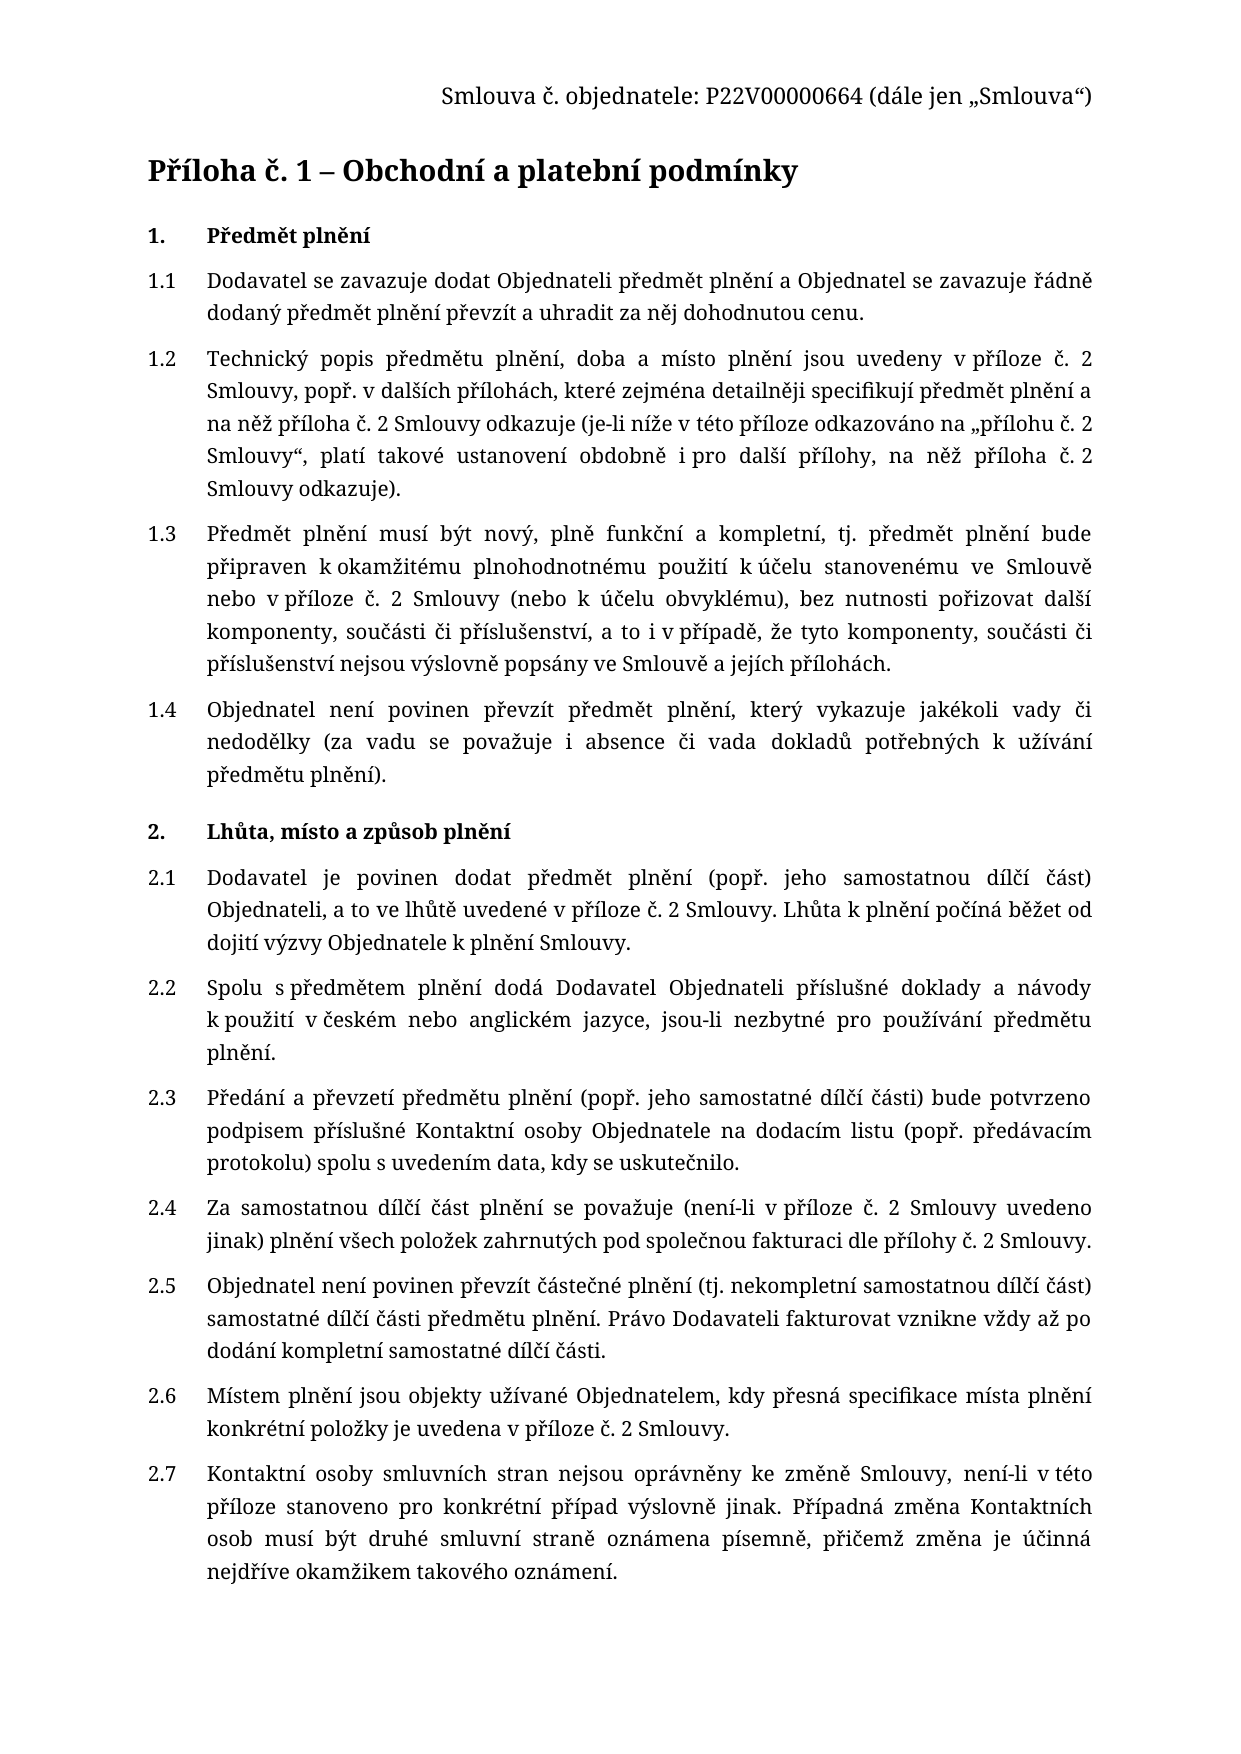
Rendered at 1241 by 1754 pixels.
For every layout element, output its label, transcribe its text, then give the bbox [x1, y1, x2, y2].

list Objednatel není povinen převzít předmět plnění, který vykazuje jakékoli vady či nedodělky (za vadu se považuje i absence či vada dokladů potřebných k užívání předmětu plnění). [148, 695, 1093, 788]
list Předání a převzetí předmětu plnění (popř. jeho samostatné dílčí části) bude potvrzeno podpisem příslušné Kontaktní osoby Objednatele na dodacím listu (popř. předávacím protokolu) spolu s uvedením data, kdy se uskutečnilo. [148, 1083, 1093, 1177]
list Místem plnění jsou objekty užívané Objednatelem, kdy přesná specifikace místa plnění konkrétní položky je uvedena v příloze č. 2 Smlouvy. [148, 1382, 1093, 1443]
list Předmět plnění musí být nový, plně funkční a kompletní, tj. předmět plnění bude připraven k okamžitému plnohodnotnému použití k účelu stanovenému ve Smlouvě nebo v příloze č. 2 Smlouvy (nebo k účelu obvyklému), bez nutnosti pořizovat další komponenty, součásti či příslušenství, a to i v případě, že tyto komponenty, součásti či příslušenství nejsou výslovně popsány ve Smlouvě a jejích přílohách. [148, 519, 1093, 678]
list Technický popis předmětu plnění, doba a místo plnění jsou uvedeny v příloze č. 2 Smlouvy, popř. v dalších přílohách, které zejména detailněji specifikují předmět plnění a na něž příloha č. 2 Smlouvy odkazuje (je-li níže v této příloze odkazováno na „přílohu č. 2 Smlouvy“, platí takové ustanovení obdobně i pro další přílohy, na něž příloha č. 2 Smlouvy odkazuje). [148, 344, 1093, 502]
list Předmět plnění [148, 221, 1093, 249]
list Spolu s předmětem plnění dodá Dodavatel Objednateli příslušné doklady a návody k použití v českém nebo anglickém jazyce, jsou-li nezbytné pro používání předmětu plnění. [148, 973, 1093, 1067]
list Objednatel není povinen převzít částečné plnění (tj. nekompletní samostatnou dílčí část) samostatné dílčí části předmětu plnění. Právo Dodavateli fakturovat vznikne vždy až po dodání kompletní samostatné dílčí části. [148, 1271, 1093, 1365]
text Příloha č. 1 – Obchodní a platební podmínky [148, 150, 1093, 190]
list Kontaktní osoby smluvních stran nejsou oprávněny ke změně Smlouvy, není-li v této příloze stanoveno pro konkrétní případ výslovně jinak. Případná změna Kontaktních osob musí být druhé smluvní straně oznámena písemně, přičemž změna je účinná nejdříve okamžikem takového oznámení. [148, 1459, 1093, 1586]
list Lhůta, místo a způsob plnění [148, 817, 1093, 846]
list Dodavatel se zavazuje dodat Objednateli předmět plnění a Objednatel se zavazuje řádně dodaný předmět plnění převzít a uhradit za něj dohodnutou cenu. [148, 266, 1093, 327]
list Za samostatnou dílčí část plnění se považuje (není-li v příloze č. 2 Smlouvy uvedeno jinak) plnění všech položek zahrnutých pod společnou fakturaci dle přílohy č. 2 Smlouvy. [148, 1193, 1093, 1254]
list Dodavatel je povinen dodat předmět plnění (popř. jeho samostatnou dílčí část) Objednateli, a to ve lhůtě uvedené v příloze č. 2 Smlouvy. Lhůta k plnění počíná běžet od dojití výzvy Objednatele k plnění Smlouvy. [148, 863, 1093, 956]
